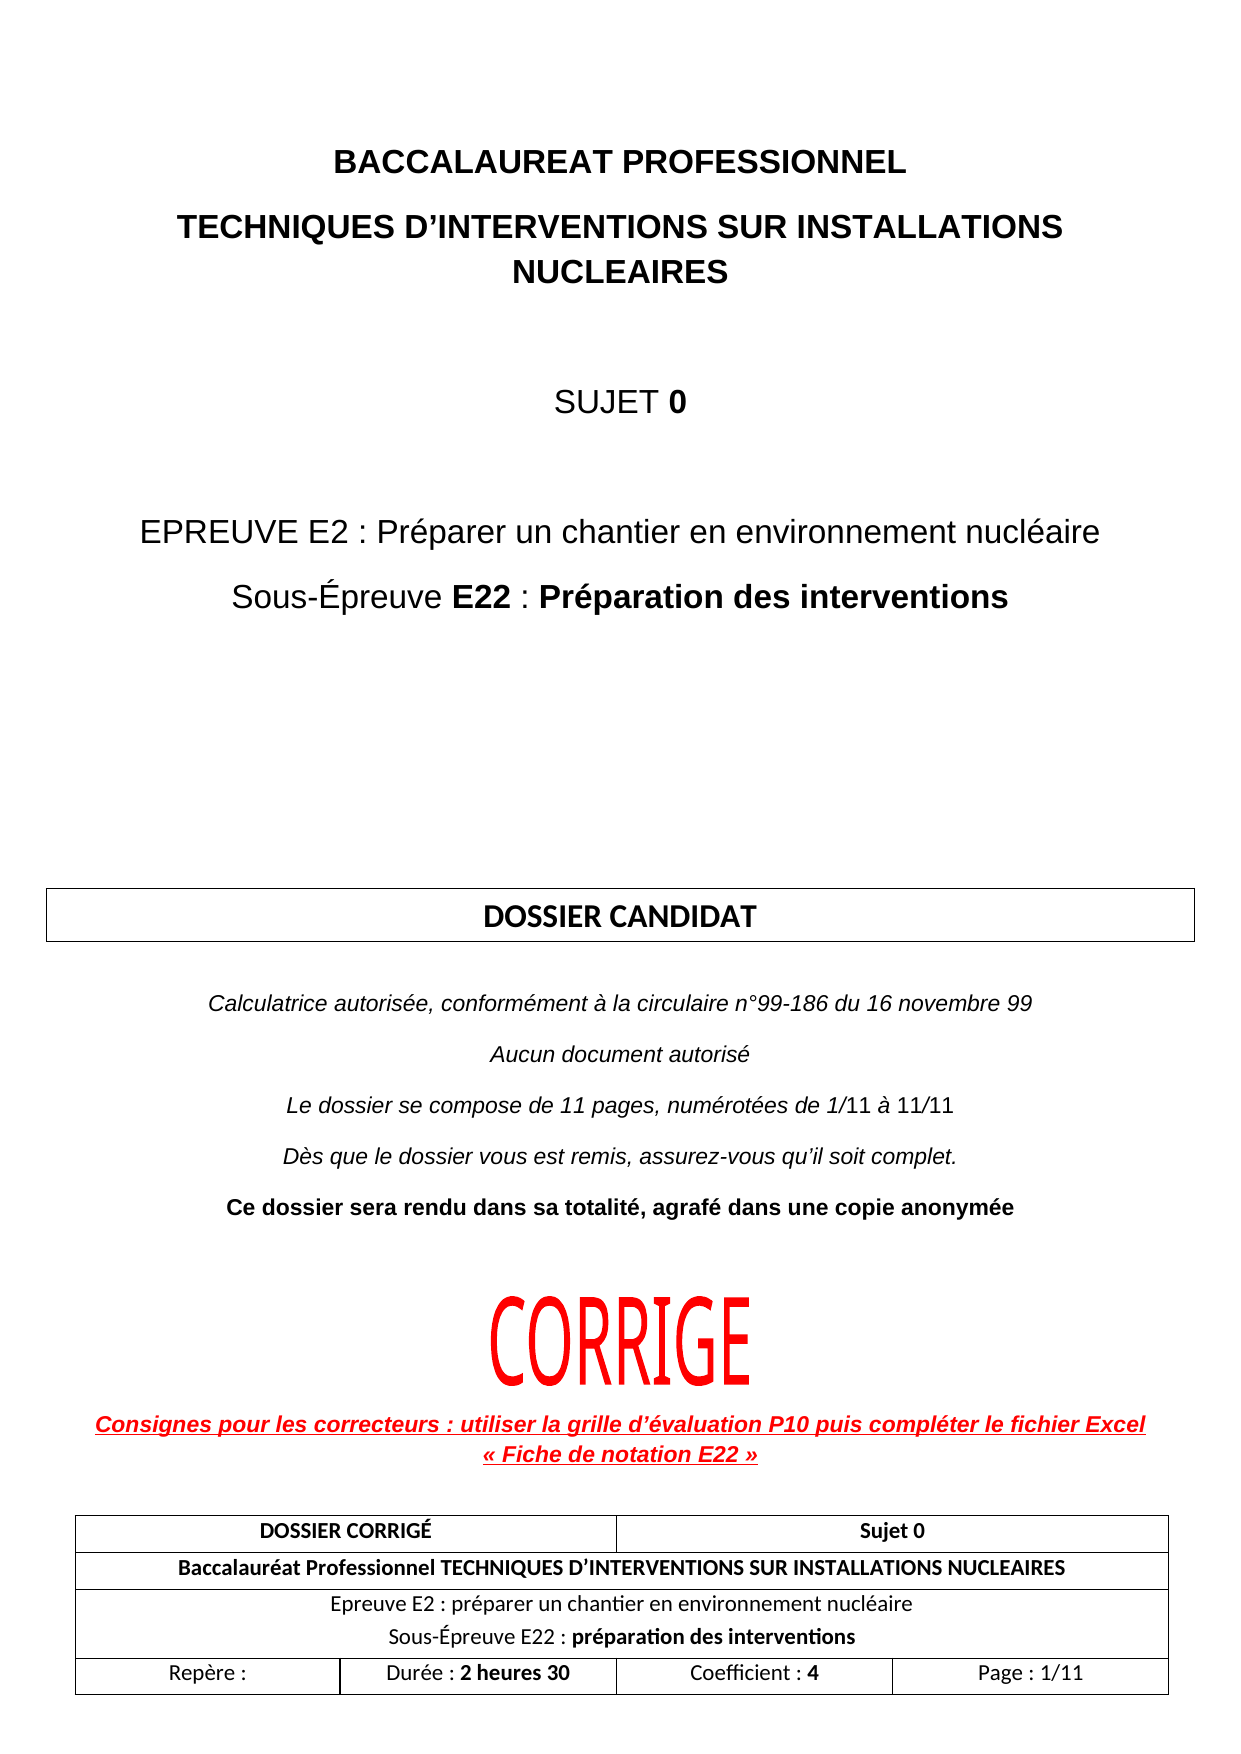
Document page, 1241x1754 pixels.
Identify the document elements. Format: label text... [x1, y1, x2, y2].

text Calculatrice autorisée, conformément à la circulaire n°99-186 du 16 novembre 99 [75, 990, 1165, 1016]
text SUJET 0 [75, 382, 1165, 420]
text Sous-Épreuve E22 : Préparation des interventions [75, 577, 1165, 615]
text EPREUVE E2 : Préparer un chantier en environnement nucléaire [75, 512, 1165, 550]
text Le dossier se compose de 11 pages, numérotées de 1/11 à 11/11 [75, 1092, 1165, 1118]
text « Fiche de notation E22 » [75, 1441, 1165, 1468]
text Consignes pour les correcteurs : utiliser la grille d’évaluation P10 puis compléter le fichier Excel [75, 1411, 1165, 1438]
text Dès que le dossier vous est remis, assurez-vous qu’il soit complet. [75, 1143, 1165, 1169]
text TECHNIQUES D’INTERVENTIONS SUR INSTALLATIONS NUCLEAIRES [75, 208, 1165, 290]
text Ce dossier sera rendu dans sa totalité, agrafé dans une copie anonymée [75, 1194, 1165, 1220]
text BACCALAUREAT PROFESSIONNEL [75, 143, 1165, 181]
text Aucun document autorisé [75, 1041, 1165, 1067]
